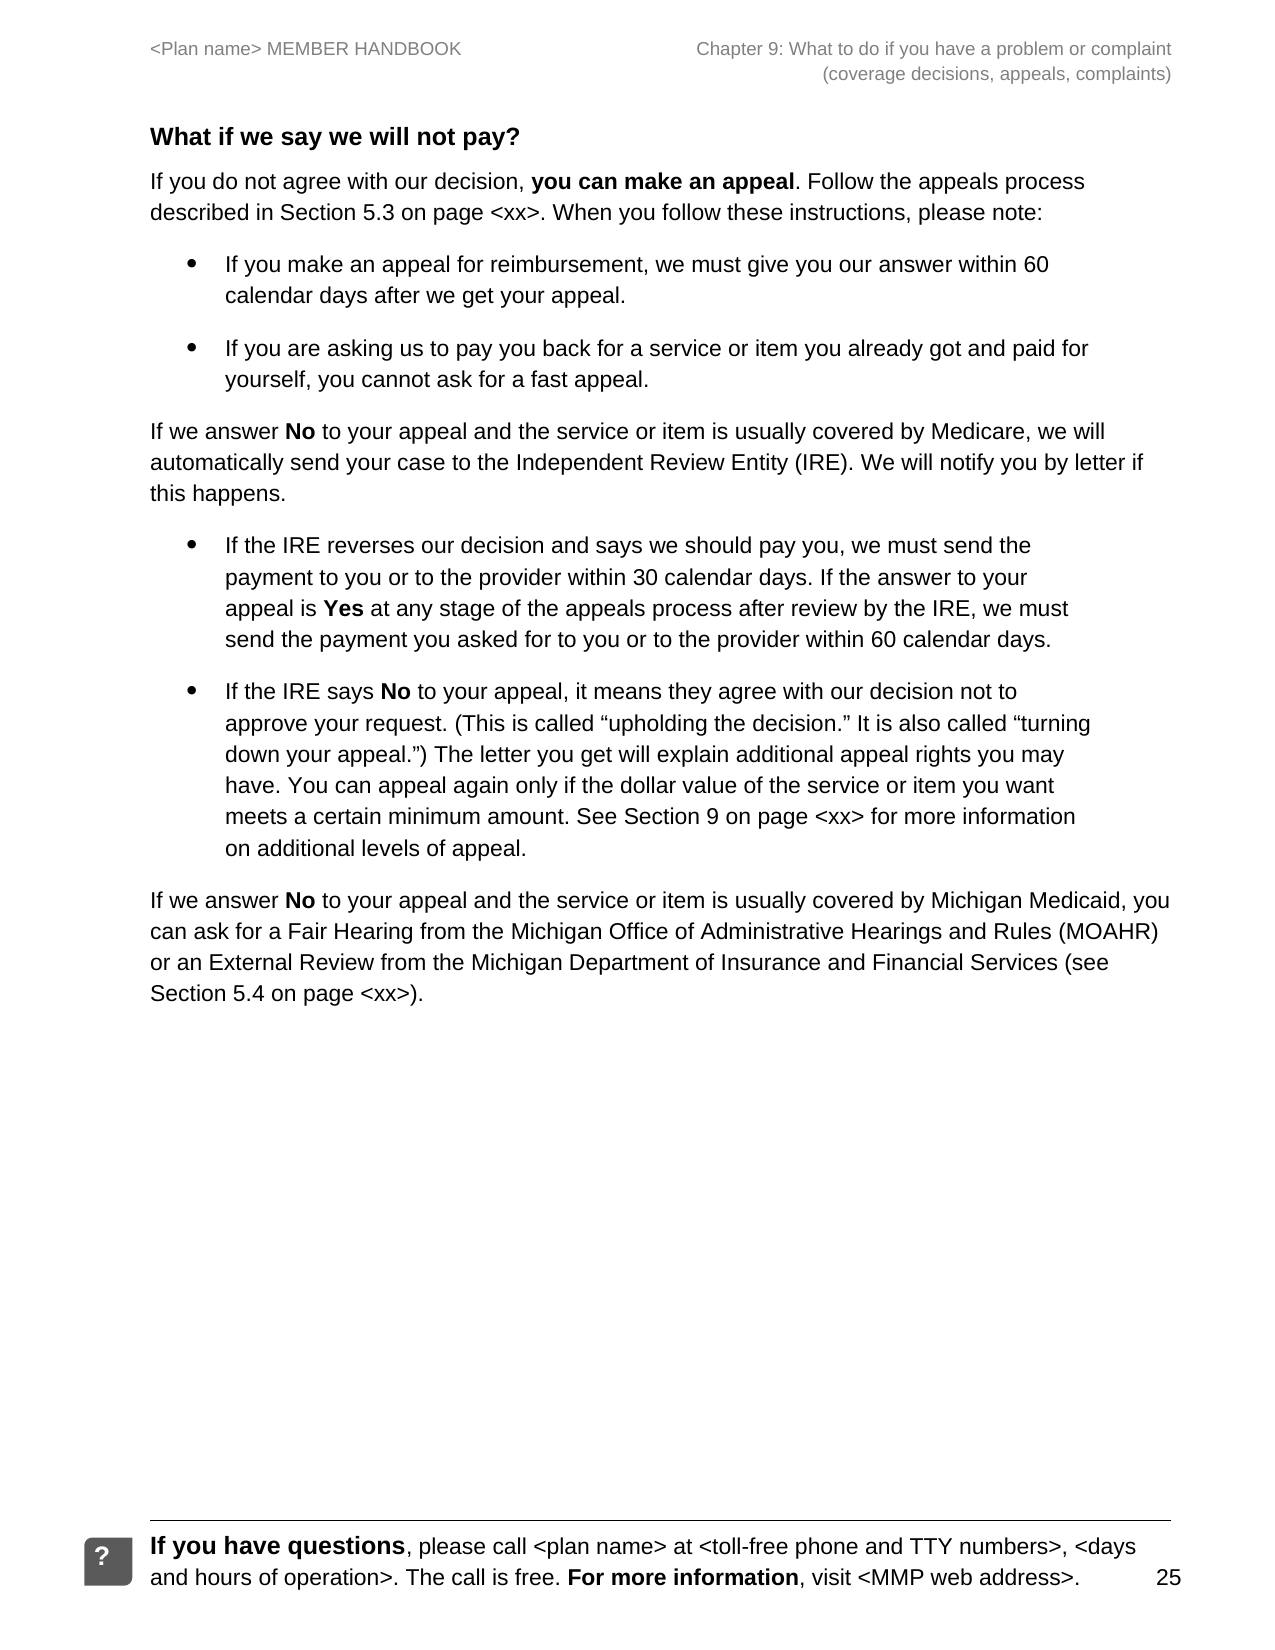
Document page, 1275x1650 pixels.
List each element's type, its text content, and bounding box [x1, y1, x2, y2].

text If you make an appeal for reimbursement, we must give you our answer within 60 calendar days after we get your appeal. [187, 248, 1096, 310]
list If we answer No to your appeal and the service or item is usually covered by Medicare, we will automatically send your case to the Independent Review Entity (IRE). We will notify you by letter if this happens. [150, 414, 1171, 508]
list If the IRE says No to your appeal, it means they agree with our decision not to approve your request. (This is called “upholding the decision.” It is also called “turning down your appeal.”) The letter you get will explain additional appeal rights you may have. You can appeal again only if the dollar value of the service or item you want meets a certain minimum amount. See Section 9 on page <xx> for more information on additional levels of appeal. [187, 675, 1096, 862]
text If you are asking us to pay you back for a service or item you already got and paid for yourself, you cannot ask for a fast appeal. [187, 331, 1096, 393]
subtitle What if we say we will not pay? [150, 118, 1096, 152]
list If we answer No to your appeal and the service or item is usually covered by Michigan Medicaid, you can ask for a Fair Hearing from the Michigan Office of Administrative Hearings and Rules (MOAHR) or an External Review from the Michigan Department of Insurance and Financial Services (see Section 5.4 on page <xx>). [150, 883, 1171, 1008]
list If the IRE reverses our decision and says we should pay you, we must send the payment to you or to the provider within 30 calendar days. If the answer to your appeal is Yes at any stage of the appeals process after review by the IRE, we must send the payment you asked for to you or to the provider within 60 calendar days. [187, 529, 1096, 654]
text If you do not agree with our decision, you can make an appeal. Follow the appeals process described in Section 5.3 on page <xx>. When you follow these instructions, please note: [150, 164, 1171, 227]
